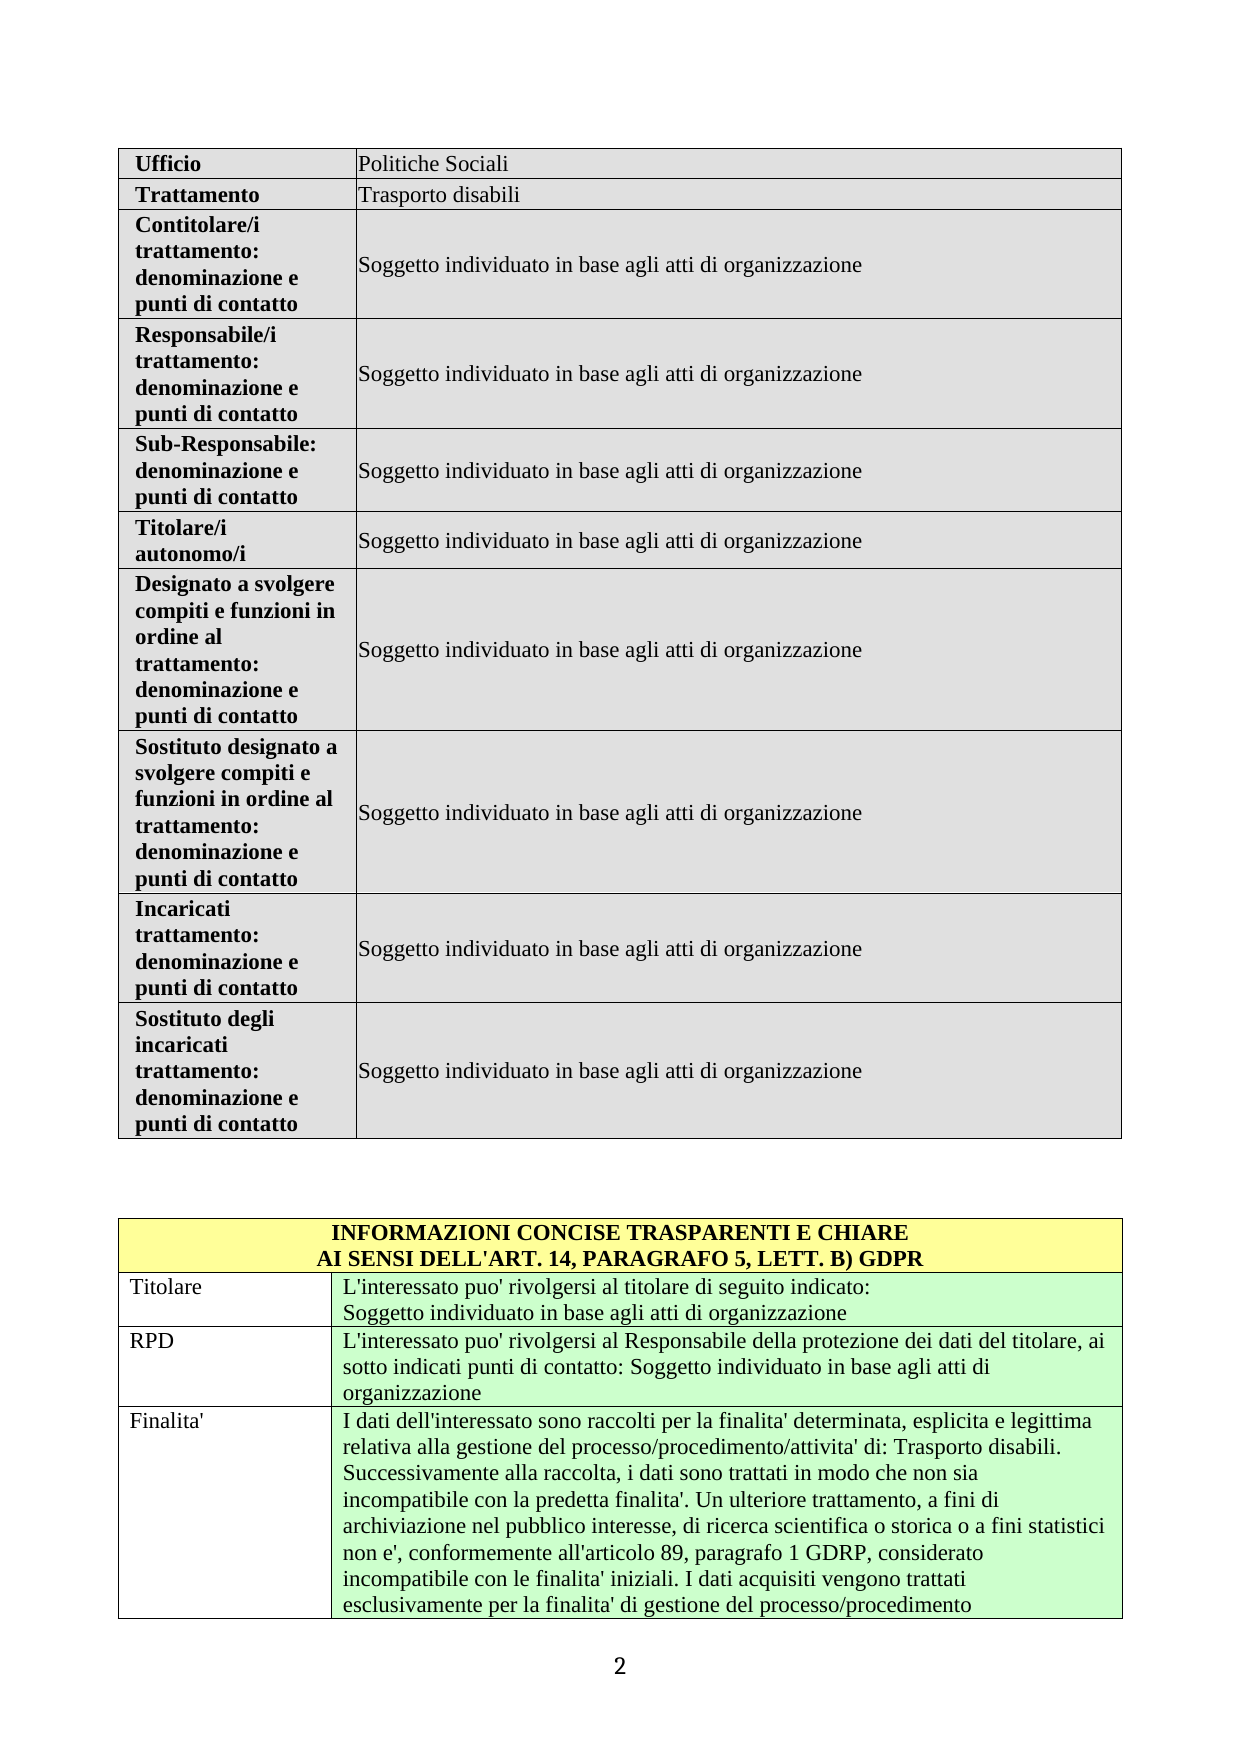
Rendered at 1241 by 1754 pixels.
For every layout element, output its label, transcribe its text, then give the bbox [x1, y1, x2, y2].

table_cell Incaricati trattamento: denominazione e punti di contatto [119, 894, 356, 1002]
table_header INFORMAZIONI CONCISE TRASPARENTI E CHIARE AI SENSI DELL'ART. 14, PARAGRAFO 5, LETT. B) GDPR [119, 1219, 1122, 1272]
table_cell RPD [119, 1327, 331, 1406]
table_cell Soggetto individuato in base agli atti di organizzazione [357, 731, 1121, 892]
table_cell Responsabile/i trattamento: denominazione e punti di contatto [119, 319, 356, 428]
table_cell Soggetto individuato in base agli atti di organizzazione [357, 319, 1121, 428]
table_cell Soggetto individuato in base agli atti di organizzazione [357, 429, 1121, 511]
table_cell L'interessato puo' rivolgersi al Responsabile della protezione dei dati del titolare, ai sotto indicati punti di contatto: Soggetto individuato in base agli atti di organizzazione [332, 1327, 1122, 1406]
table_cell Designato a svolgere compiti e funzioni in ordine al trattamento: denominazione e punti di contatto [119, 569, 356, 730]
table_cell Soggetto individuato in base agli atti di organizzazione [357, 1003, 1121, 1138]
table_cell Ufficio [119, 149, 356, 178]
table_cell Sostituto designato a svolgere compiti e funzioni in ordine al trattamento: denominazione e punti di contatto [119, 731, 356, 892]
table_cell Titolare/i autonomo/i [119, 512, 356, 568]
table_cell Soggetto individuato in base agli atti di organizzazione [357, 569, 1121, 730]
table_cell Soggetto individuato in base agli atti di organizzazione [357, 210, 1121, 318]
table_cell L'interessato puo' rivolgersi al titolare di seguito indicato: Soggetto individuato in base agli atti di organizzazione [332, 1273, 1122, 1326]
table_cell Politiche Sociali [357, 149, 1121, 178]
table_cell Titolare [119, 1273, 331, 1326]
table_cell Soggetto individuato in base agli atti di organizzazione [357, 512, 1121, 568]
table_cell Sub-Responsabile: denominazione e punti di contatto [119, 429, 356, 511]
table_cell Sostituto degli incaricati trattamento: denominazione e punti di contatto [119, 1003, 356, 1138]
table_cell Finalita' [119, 1407, 331, 1618]
table_cell Soggetto individuato in base agli atti di organizzazione [357, 894, 1121, 1002]
table_cell Contitolare/i trattamento: denominazione e punti di contatto [119, 210, 356, 318]
table_cell Trasporto disabili [357, 179, 1121, 209]
table_cell Trattamento [119, 179, 356, 209]
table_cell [332, 1407, 1122, 1618]
